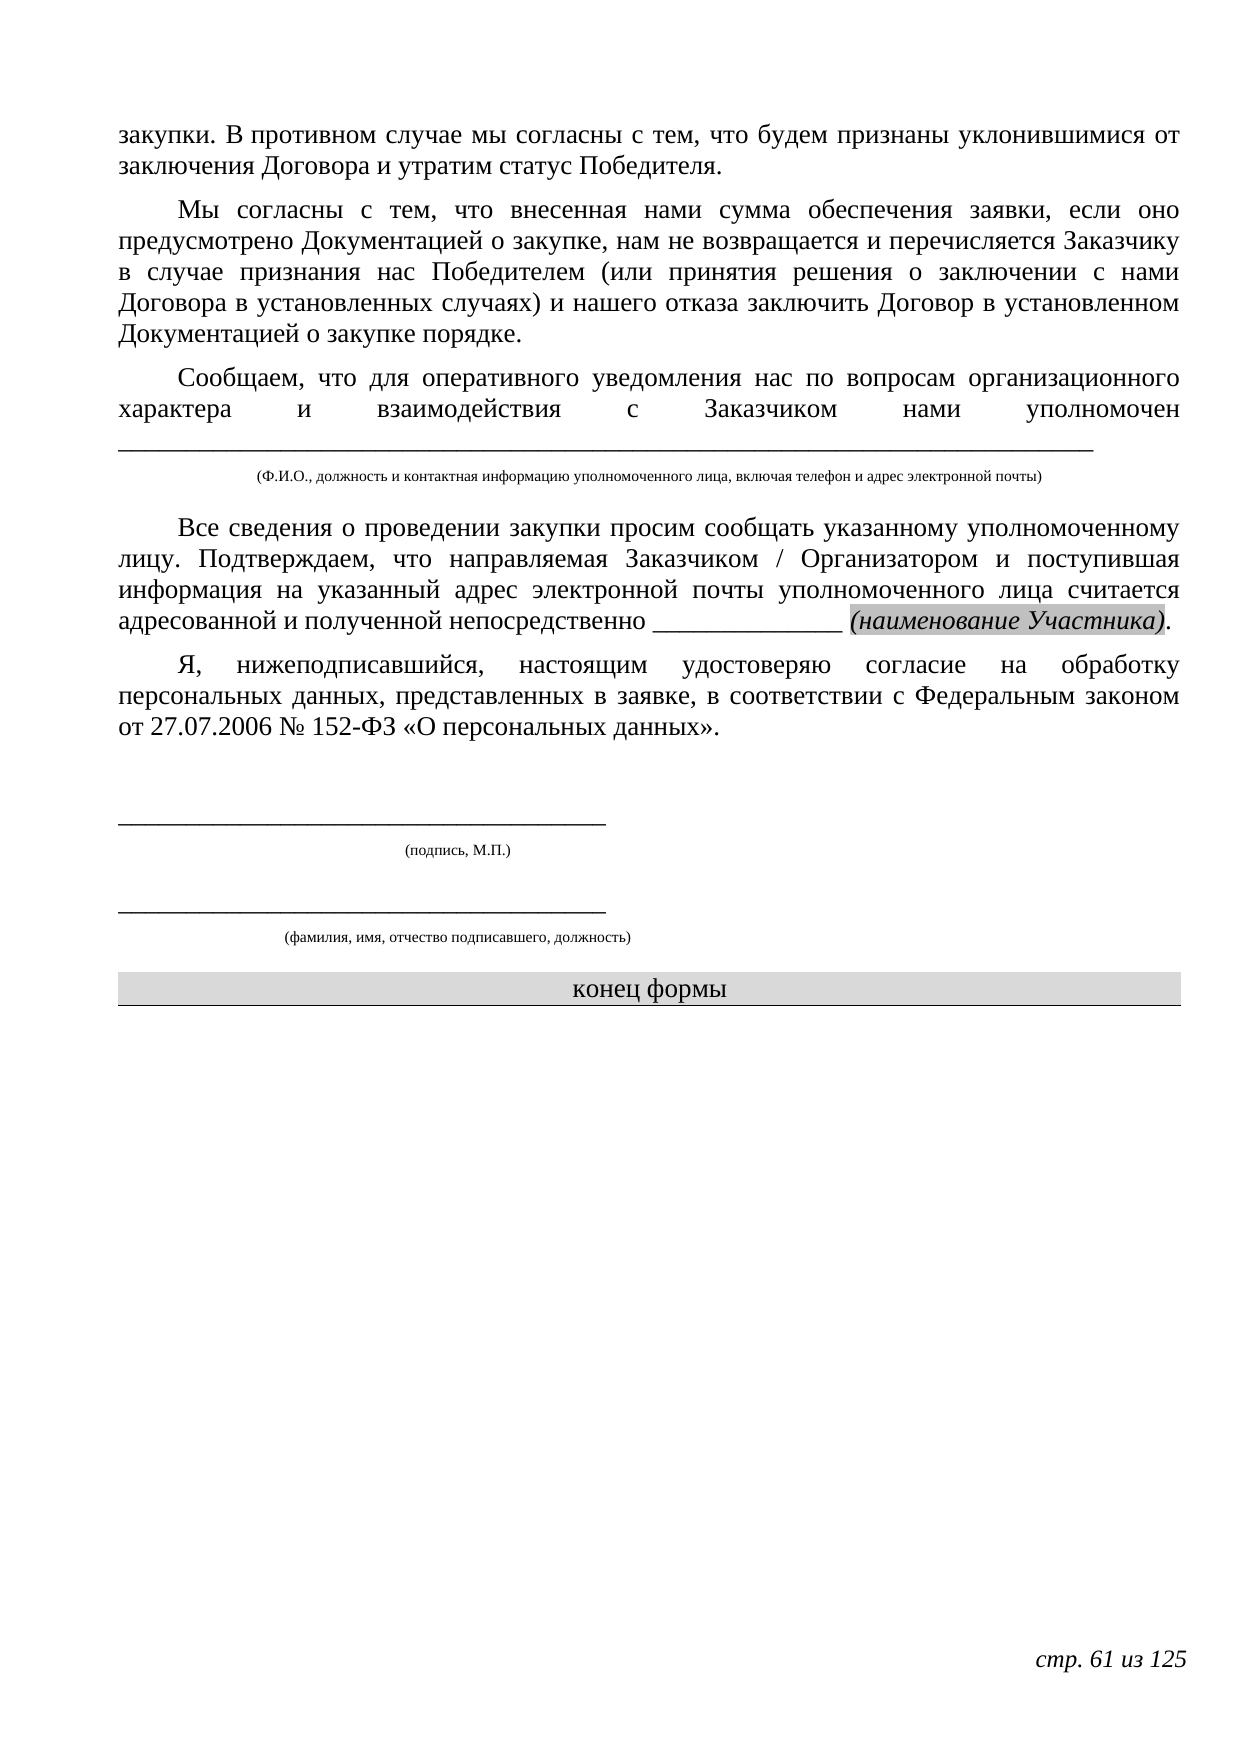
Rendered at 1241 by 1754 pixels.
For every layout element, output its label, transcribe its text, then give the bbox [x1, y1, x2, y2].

text (Ф.И.О., должность и контактная информацию уполномоченного лица, включая телефон и адрес электронной почты) [118, 467, 1181, 498]
text ____________________________________ [118, 885, 1181, 916]
text ____________________________________ [118, 797, 1181, 828]
text Все сведения о проведении закупки просим сообщать указанному уполномоченному лицу. Подтверждаем, что направляемая Заказчиком / Организатором и поступившая информация на указанный адрес электронной почты уполномоченного лица считается адресованной и полученной непосредственно ______________ (наименование Участника). [118, 511, 1181, 635]
text конец формы [118, 972, 1181, 1005]
text Сообщаем, что для оперативного уведомления нас по вопросам организационного характера и взаимодействия с Заказчиком нами уполномочен ________________________________________________________________________ [118, 361, 1181, 454]
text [118, 118, 1181, 180]
text (подпись, М.П.) [118, 841, 797, 872]
text Я, нижеподписавшийся, настоящим удостоверяю согласие на обработку персональных данных, представленных в заявке, в соответствии с Федеральным законом от 27.07.2006 № 152-ФЗ «О персональных данных». [118, 648, 1181, 741]
text Мы согласны с тем, что внесенная нами сумма обеспечения заявки, если оно предусмотрено Документацией о закупке, нам не возвращается и перечисляется Заказчику в случае признания нас Победителем (или принятия решения о заключении с нами Договора в установленных случаях) и нашего отказа заключить Договор в установленном Документацией о закупке порядке. [118, 193, 1181, 349]
text (фамилия, имя, отчество подписавшего, должность) [118, 928, 797, 959]
